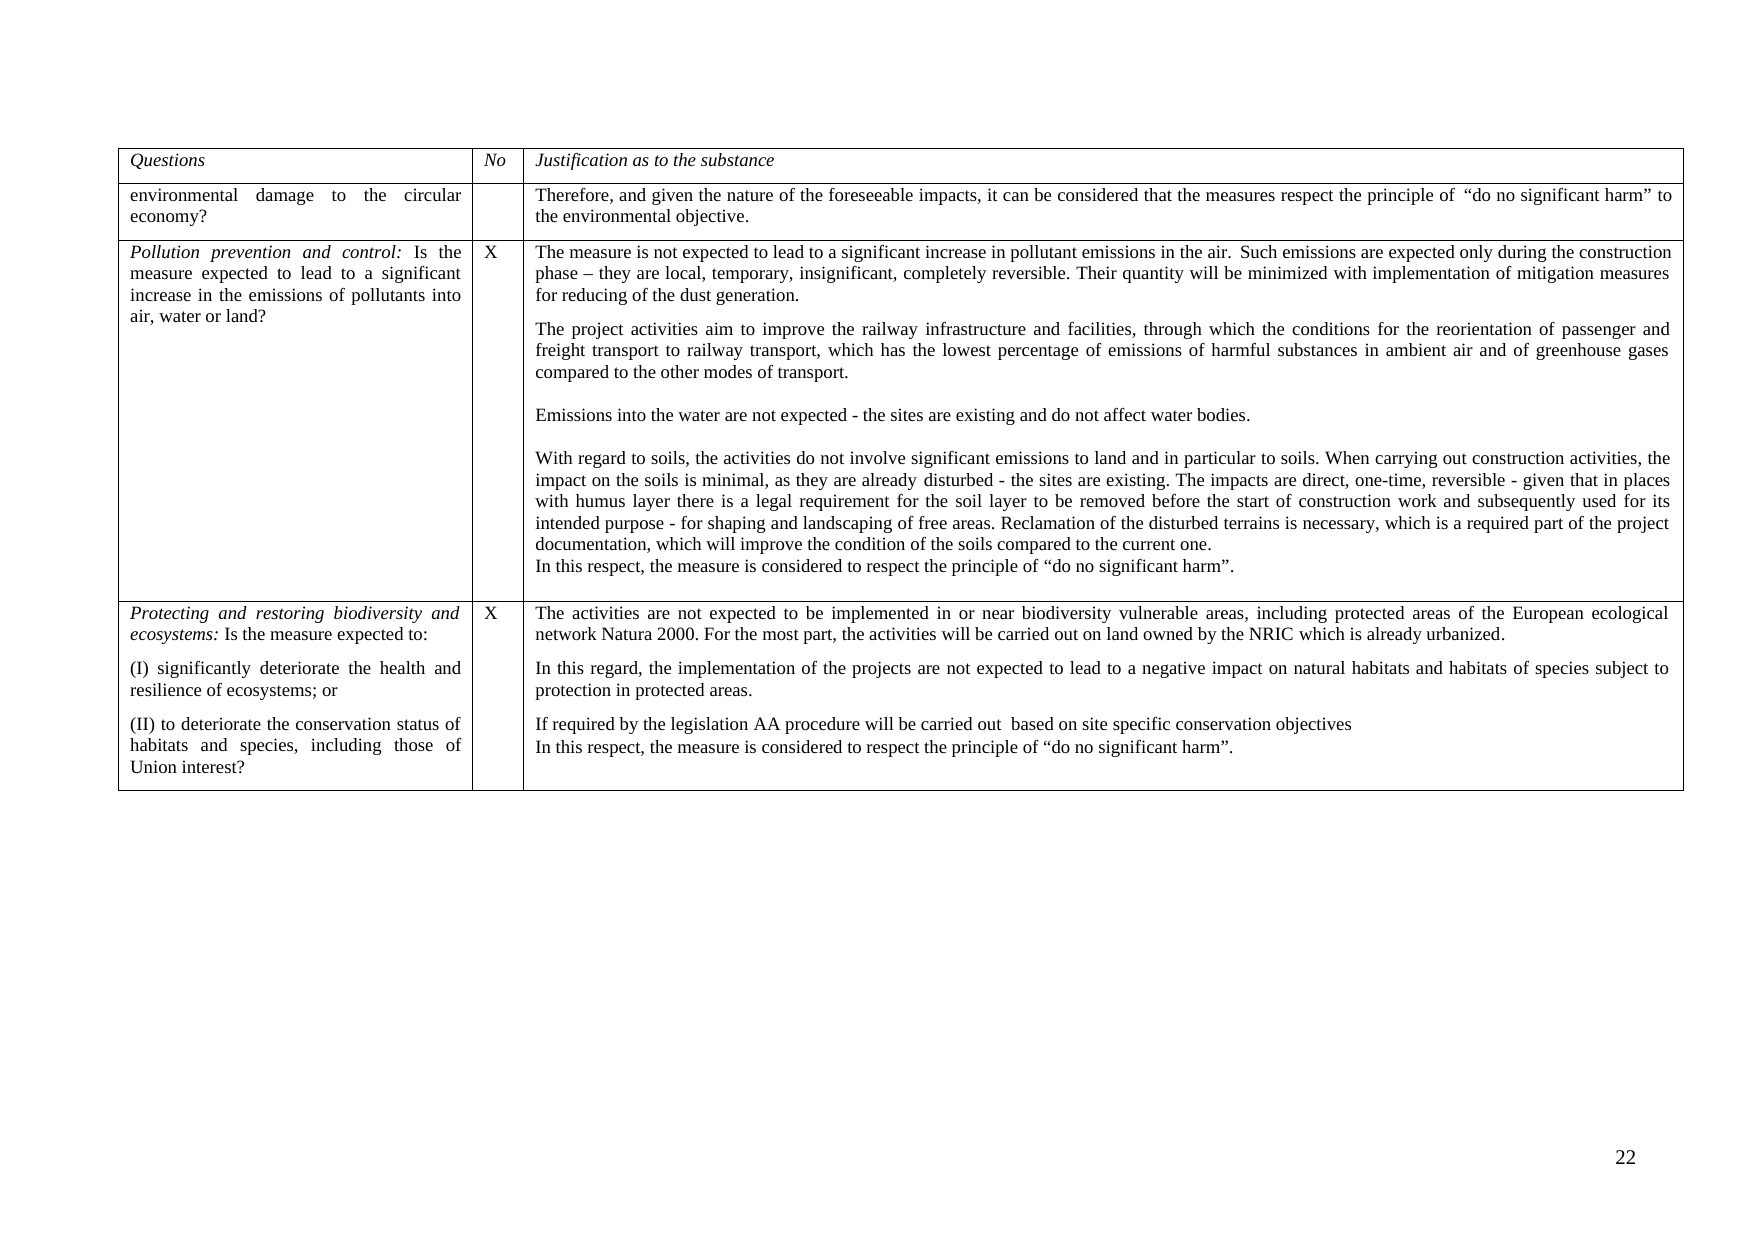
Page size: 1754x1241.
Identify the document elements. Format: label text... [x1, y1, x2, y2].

table_cell Х [473, 184, 523, 239]
table_header Questions [119, 149, 472, 183]
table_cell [119, 184, 472, 239]
table_cell Protecting and restoring biodiversity and ecosystems: Is the measure expected to: (I) significantly deteriorate the health and resilience of ecosystems; or (II) to deteriorate the conservation status of habitats and species, including those of Union interest? [119, 602, 472, 790]
table_cell The activities are not expected to be implemented in or near biodiversity vulnerable areas, including protected areas of the European ecological network Natura 2000. For the most part, the activities will be carried out on land owned by the NRIC which is already urbanized. In this regard, the implementation of the projects are not expected to lead to a negative impact on natural habitats and habitats of species subject to protection in protected areas. If required by the legislation АА procedure will be carried out based on site specific conservation objectives In this respect, the measure is considered to respect the principle of “do no significant harm”. [524, 602, 1683, 790]
table_cell Х [473, 602, 523, 790]
table_cell Pollution prevention and control: Is the measure expected to lead to a significant increase in the emissions of pollutants into air, water or land? [119, 241, 472, 601]
table_header Justification as to the substance [524, 149, 1683, 183]
table_cell Х [473, 241, 523, 601]
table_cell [524, 184, 1683, 239]
table_header No [473, 149, 523, 183]
table_cell The measure is not expected to lead to a significant increase in pollutant emissions in the air. Such emissions are expected only during the construction phase – they are local, temporary, insignificant, completely reversible. Their quantity will be minimized with implementation of mitigation measures for reducing of the dust generation. The project activities aim to improve the railway infrastructure and facilities, through which the conditions for the reorientation of passenger and freight transport to railway transport, which has the lowest percentage of emissions of harmful substances in ambient air and of greenhouse gases compared to the other modes of transport. Emissions into the water are not expected - the sites are existing and do not affect water bodies. With regard to soils, the activities do not involve significant emissions to land and in particular to soils. When carrying out construction activities, the impact on the soils is minimal, as they are already disturbed - the sites are existing. The impacts are direct, one-time, reversible - given that in places with humus layer there is a legal requirement for the soil layer to be removed before the start of construction work and subsequently used for its intended purpose - for shaping and landscaping of free areas. Reclamation of the disturbed terrains is necessary, which is a required part of the project documentation, which will improve the condition of the soils compared to the current one. In this respect, the measure is considered to respect the principle of “do no significant harm”. [524, 241, 1683, 601]
